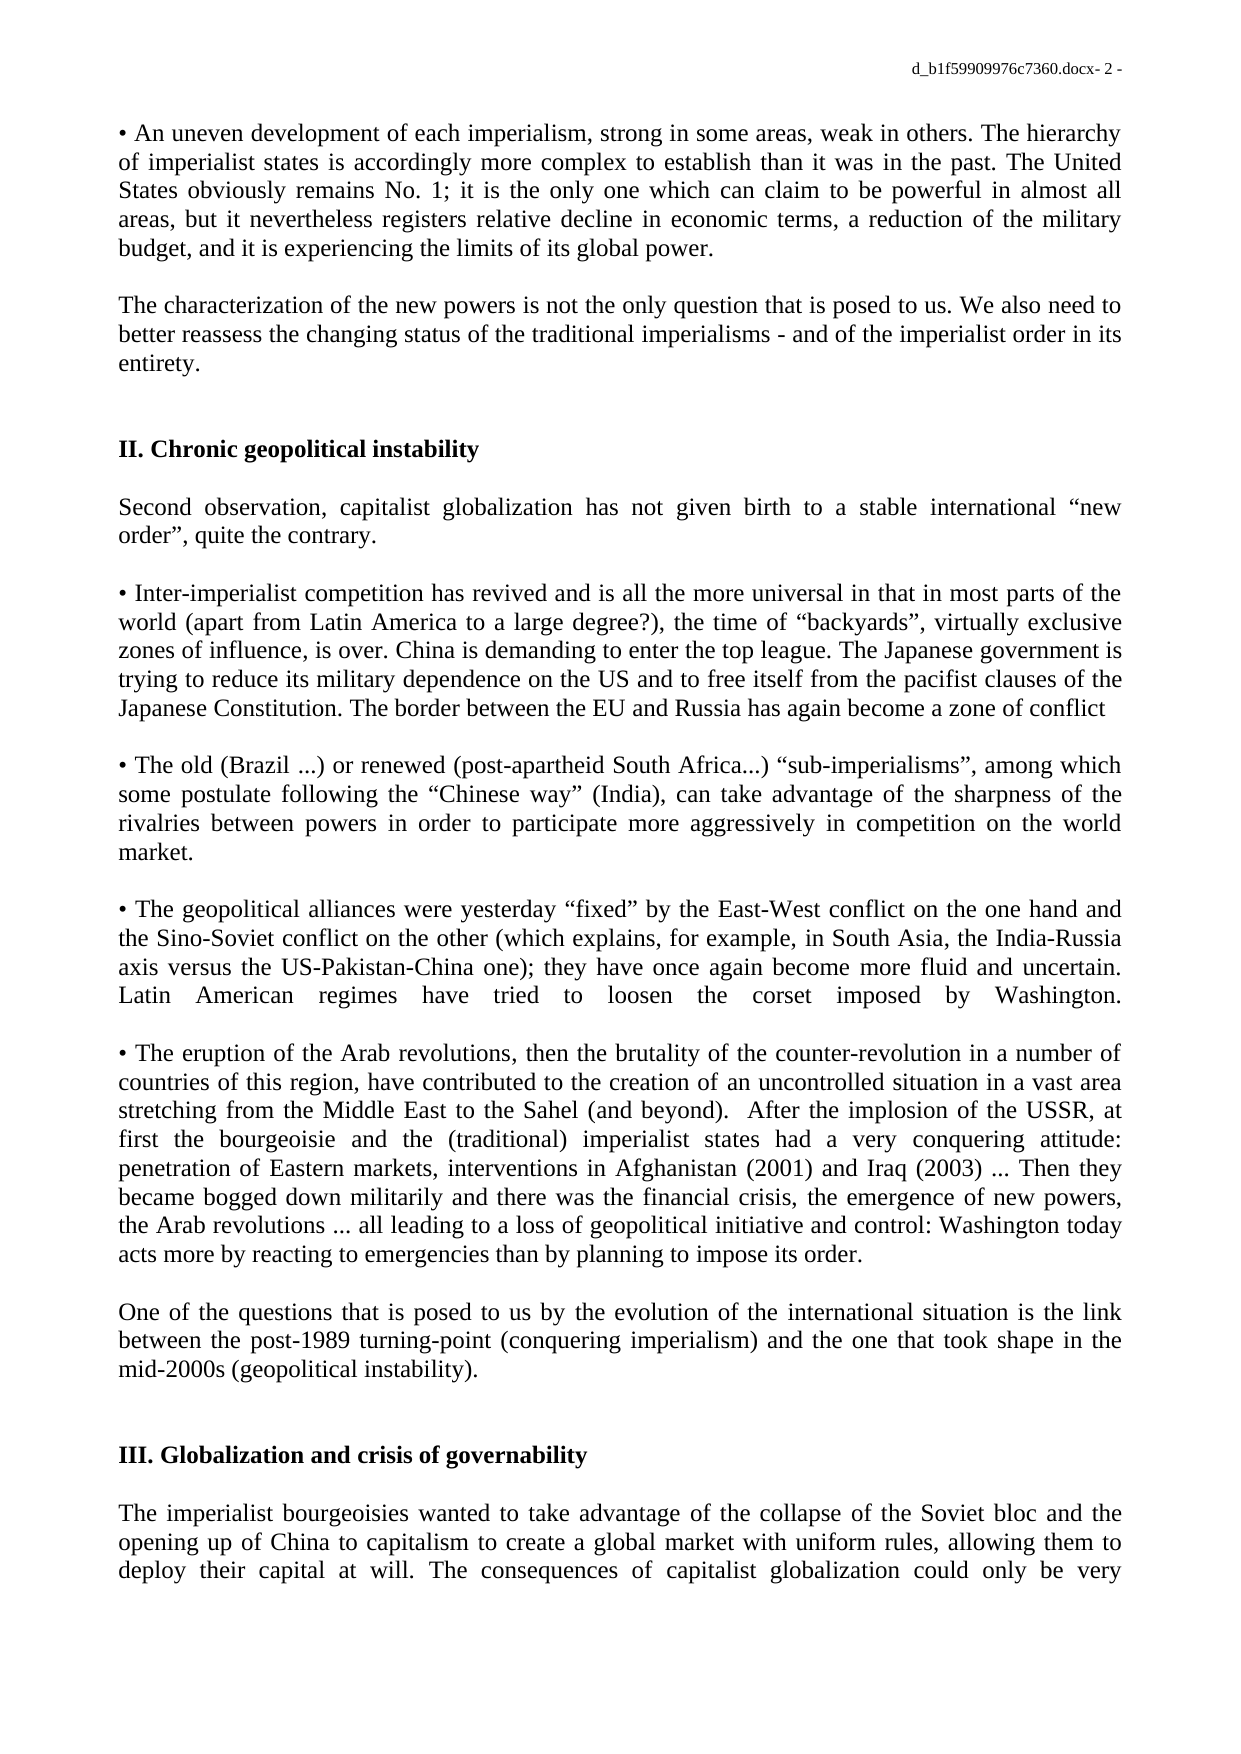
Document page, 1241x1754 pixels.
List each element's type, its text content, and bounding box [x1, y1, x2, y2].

text One of the questions that is posed to us by the evolution of the international situation is the link between the post-1989 turning-point (conquering imperialism) and the one that took shape in the mid-2000s (geopolitical instability). [118, 1297, 1122, 1383]
text II. Chronic geopolitical instability [118, 434, 1122, 463]
text • The old (Brazil ...) or renewed (post-apartheid South Africa...) “sub-imperialisms”, among which some postulate following the “Chinese way” (India), can take advantage of the sharpness of the rivalries between powers in order to participate more aggressively in competition on the world market. [118, 751, 1122, 866]
text • The geopolitical alliances were yesterday “fixed” by the East-West conflict on the one hand and the Sino-Soviet conflict on the other (which explains, for example, in South Asia, the India-Russia axis versus the US-Pakistan-China one); they have once again become more fluid and uncertain. Latin American regimes have tried to loosen the corset imposed by Washington. • The eruption of the Arab revolutions, then the brutality of the counter-revolution in a number of countries of this region, have contributed to the creation of an uncontrolled situation in a vast area stretching from the Middle East to the Sahel (and beyond). After the implosion of the USSR, at first the bourgeoisie and the (traditional) imperialist states had a very conquering attitude: penetration of Eastern markets, interventions in Afghanistan (2001) and Iraq (2003) ... Then they became bogged down militarily and there was the financial crisis, the emergence of new powers, the Arab revolutions ... all leading to a loss of geopolitical initiative and control: Washington today acts more by reacting to emergencies than by planning to impose its order. [118, 894, 1122, 1268]
text III. Globalization and crisis of governability [118, 1441, 1122, 1469]
text • Inter-imperialist competition has revived and is all the more universal in that in most parts of the world (apart from Latin America to a large degree?), the time of “backyards”, virtually exclusive zones of influence, is over. China is demanding to enter the top league. The Japanese government is trying to reduce its military dependence on the US and to free itself from the pacifist clauses of the Japanese Constitution. The border between the EU and Russia has again become a zone of conflict [118, 578, 1122, 722]
text • An uneven development of each imperialism, strong in some areas, weak in others. The hierarchy of imperialist states is accordingly more complex to establish than it was in the past. The United States obviously remains No. 1; it is the only one which can claim to be powerful in almost all areas, but it nevertheless registers relative decline in economic terms, a reduction of the military budget, and it is experiencing the limits of its global power. [118, 118, 1122, 262]
text Second observation, capitalist globalization has not given birth to a stable international “new order”, quite the contrary. [118, 492, 1122, 549]
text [118, 1498, 1122, 1584]
text The characterization of the new powers is not the only question that is posed to us. We also need to better reassess the changing status of the traditional imperialisms - and of the imperialist order in its entirety. [118, 291, 1122, 377]
